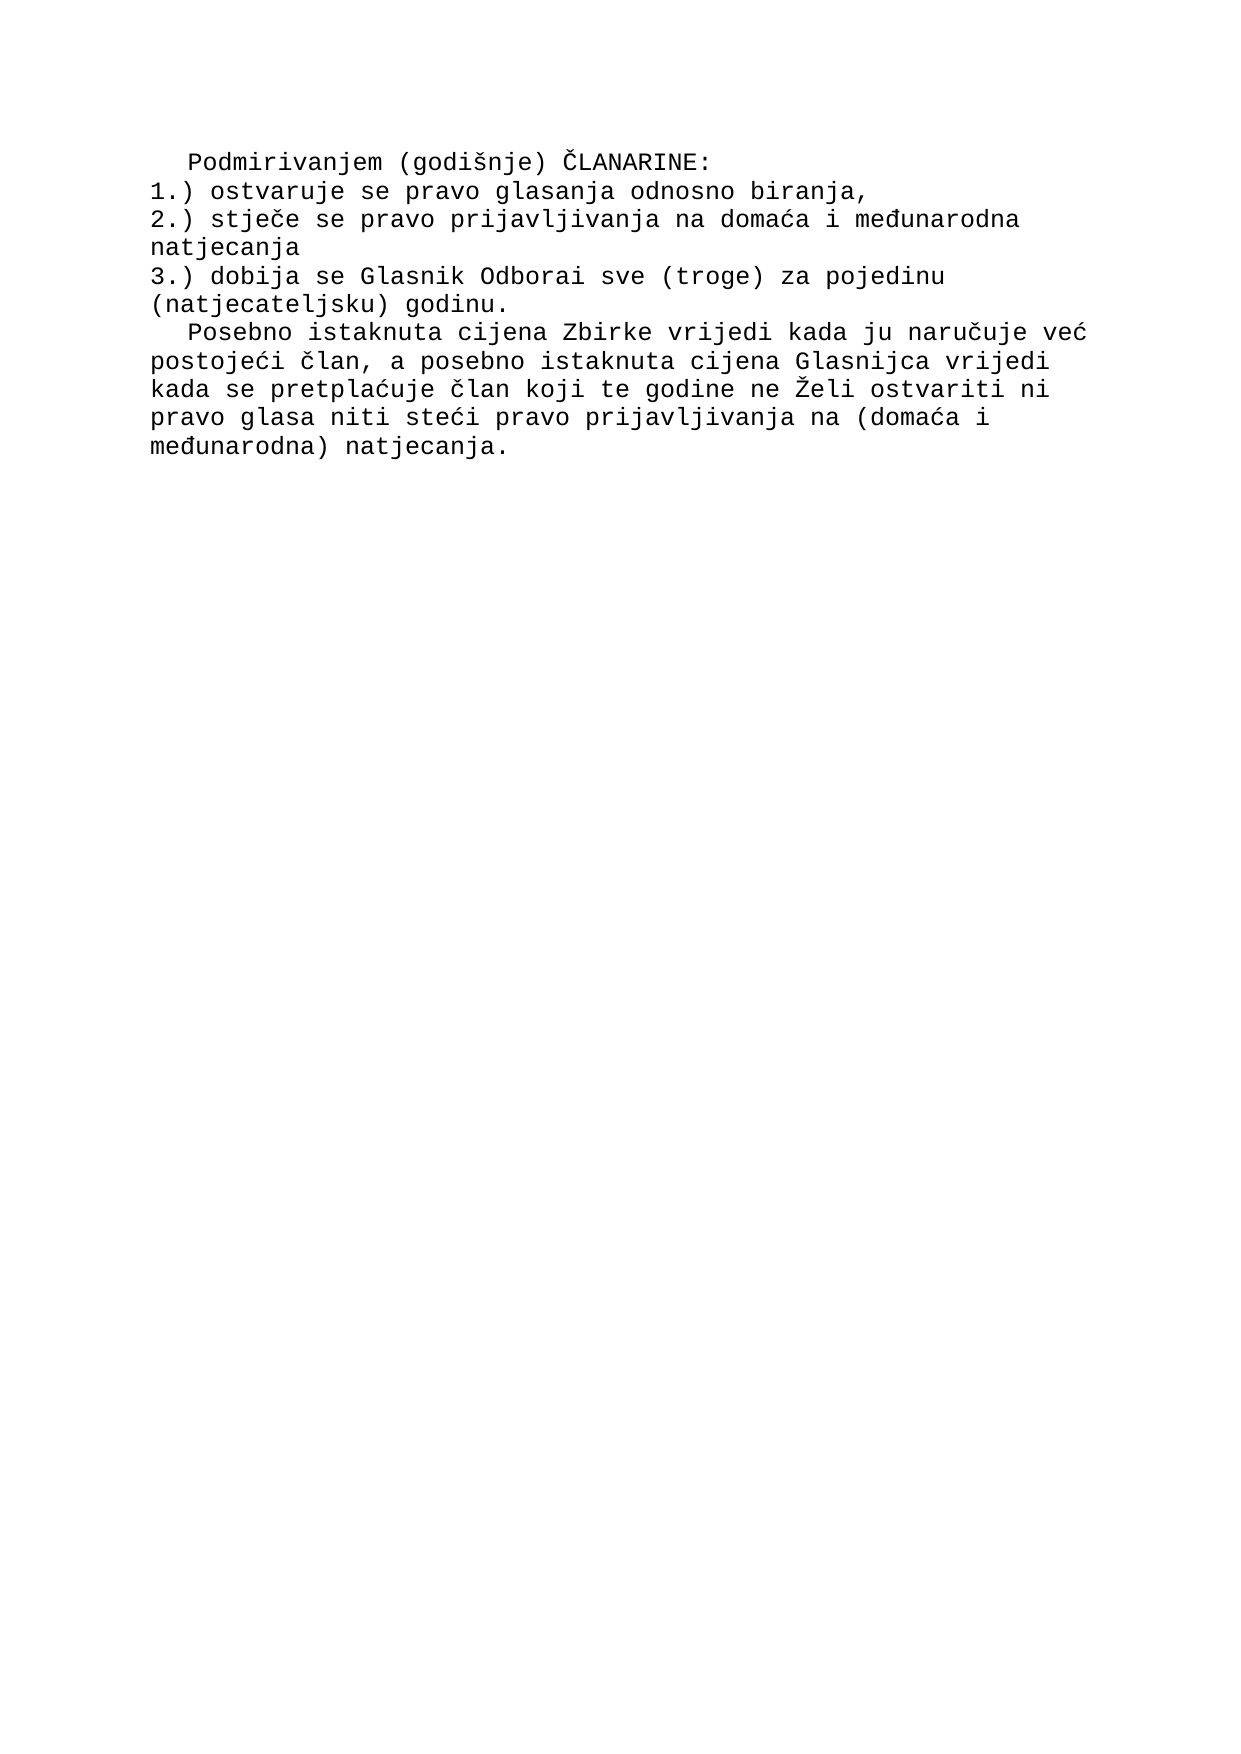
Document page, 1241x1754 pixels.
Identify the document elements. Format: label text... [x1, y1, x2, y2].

text 2.) stječe se pravo prijavljivanja na domaća i međunarodna natjecanja [150, 207, 1090, 263]
text 1.) ostvaruje se pravo glasanja odnosno biranja, [150, 178, 1090, 207]
text Posebno istaknuta cijena Zbirke vrijedi kada ju naručuje već postojeći član, a posebno istaknuta cijena Glasnijca vrijedi kada se pretplaćuje član koji te godine ne Želi ostvariti ni pravo glasa niti steći pravo prijavljivanja na (domaća i međunarodna) natjecanja. [150, 320, 1090, 462]
text 3.) dobija se Glasnik Odbora i sve (troge) za pojedinu (natjecateljsku) godinu. [150, 263, 1090, 320]
text Podmirivanjem (godišnje) ČLANARINE: [150, 150, 1090, 178]
